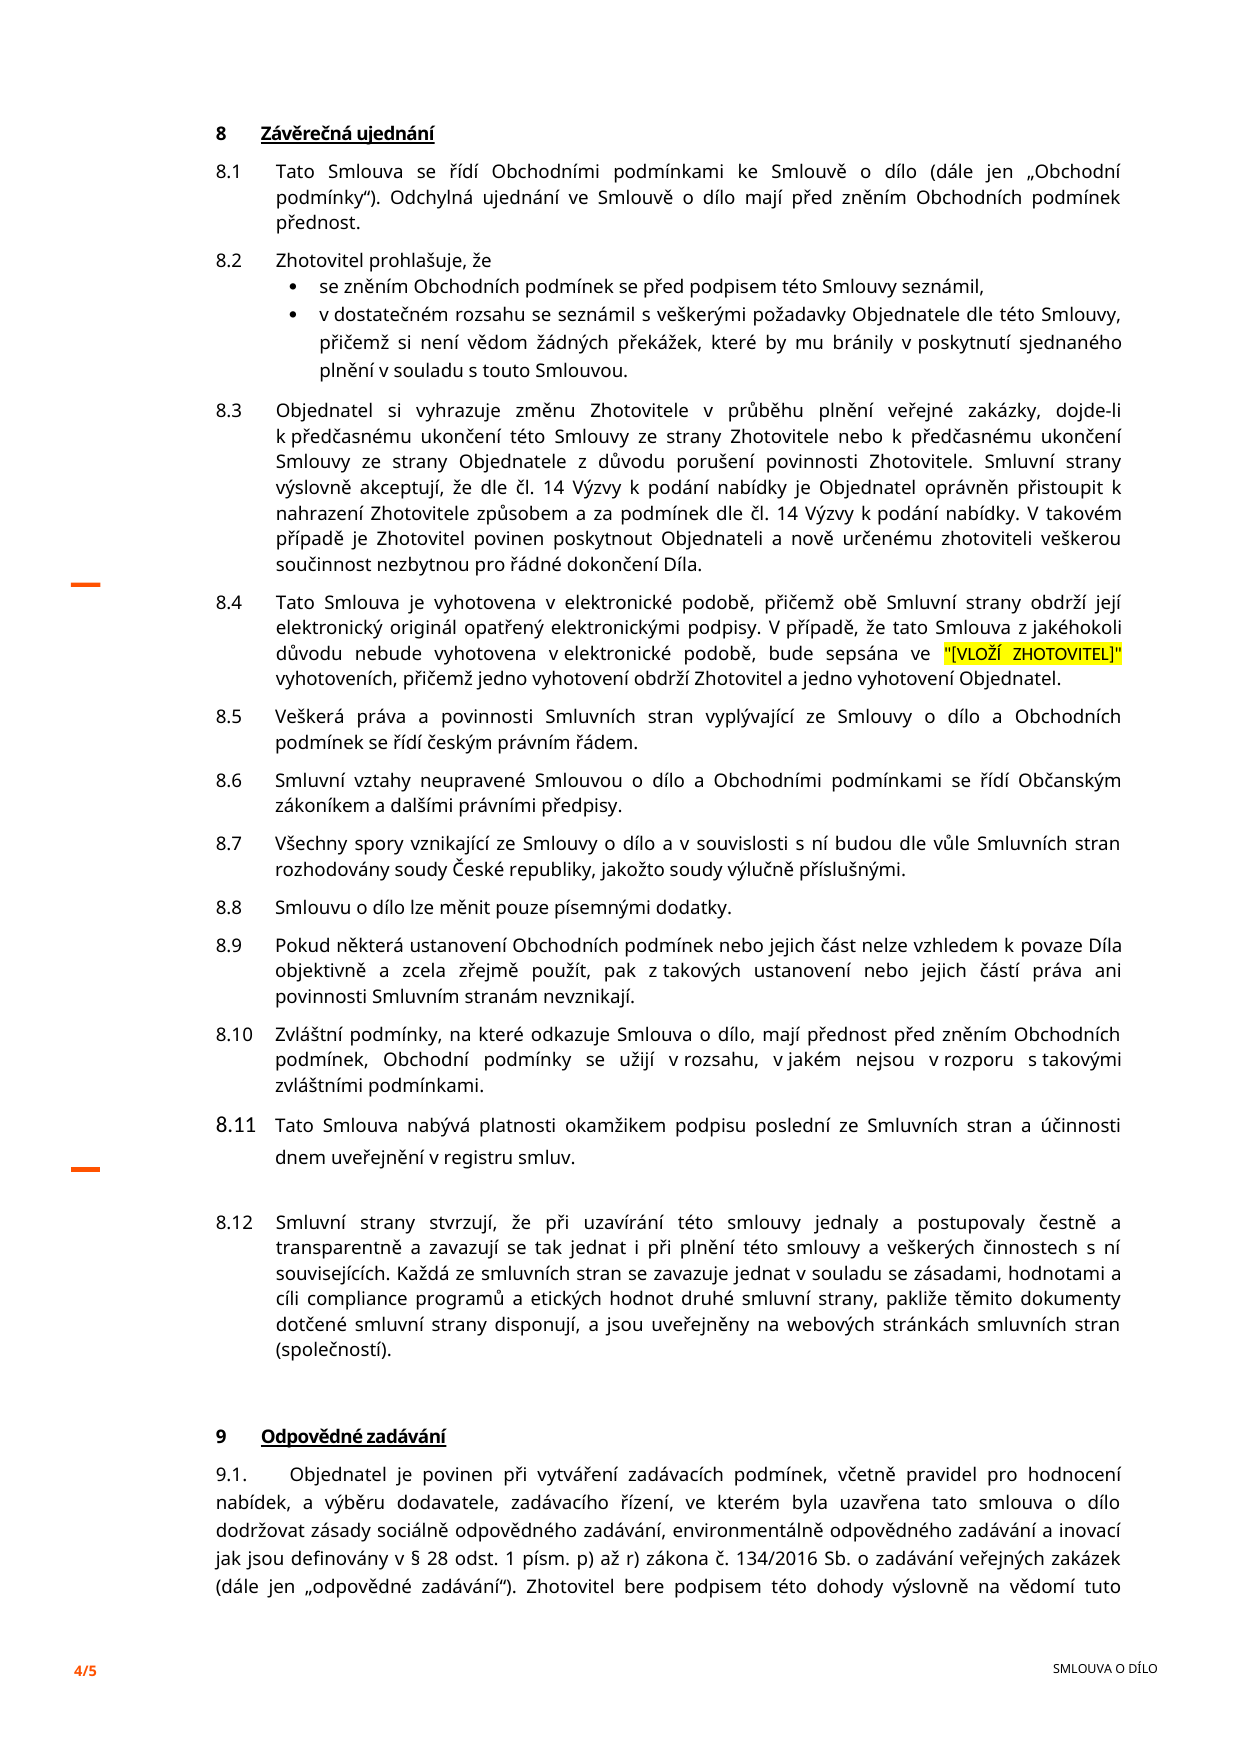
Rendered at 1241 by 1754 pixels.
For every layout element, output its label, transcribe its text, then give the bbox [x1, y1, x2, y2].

list se zněním Obchodních podmínek se před podpisem této Smlouvy seznámil, [289, 273, 1122, 299]
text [216, 1462, 1122, 1599]
subtitle Tato Smlouva se řídí Obchodními podmínkami ke Smlouvě o dílo (dále jen „Obchodní podmínky“). Odchylná ujednání ve Smlouvě o dílo mají před zněním Obchodních podmínek přednost. [216, 159, 1122, 235]
subtitle Veškerá práva a povinnosti Smluvních stran vyplývající ze Smlouvy o dílo a Obchodních podmínek se řídí českým právním řádem. [216, 703, 1122, 754]
subtitle Smluvní strany stvrzují, že při uzavírání této smlouvy jednaly a postupovaly čestně a transparentně a zavazují se tak jednat i při plnění této smlouvy a veškerých činnostech s ní souvisejících. Každá ze smluvních stran se zavazuje jednat v souladu se zásadami, hodnotami a cíli compliance programů a etických hodnot druhé smluvní strany, pakliže těmito dokumenty dotčené smluvní strany disponují, a jsou uveřejněny na webových stránkách smluvních stran (společností). [216, 1209, 1122, 1362]
subtitle Tato Smlouva je vyhotovena v elektronické podobě, přičemž obě Smluvní strany obdrží její elektronický originál opatřený elektronickými podpisy. V případě, že tato Smlouva z jakéhokoli důvodu nebude vyhotovena v elektronické podobě, bude sepsána ve "[VLOŽÍ ZHOTOVITEL]" vyhotoveních, přičemž jedno vyhotovení obdrží Zhotovitel a jedno vyhotovení Objednatel. [216, 589, 1122, 691]
subtitle Objednatel si vyhrazuje změnu Zhotovitele v průběhu plnění veřejné zakázky, dojde-li k předčasnému ukončení této Smlouvy ze strany Zhotovitele nebo k předčasnému ukončení Smlouvy ze strany Objednatele z důvodu porušení povinnosti Zhotovitele. Smluvní strany výslovně akceptují, že dle čl. 14 Výzvy k podání nabídky je Objednatel oprávněn přistoupit k nahrazení Zhotovitele způsobem a za podmínek dle čl. 14 Výzvy k podání nabídky. V takovém případě je Zhotovitel povinen poskytnout Objednateli a nově určenému zhotoviteli veškerou součinnost nezbytnou pro řádné dokončení Díla. [216, 398, 1122, 576]
subtitle Tato Smlouva nabývá platnosti okamžikem podpisu poslední ze Smluvních stran a účinnosti dnem uveřejnění v registru smluv. [216, 1110, 1122, 1171]
subtitle Všechny spory vznikající ze Smlouvy o dílo a v souvislosti s ní budou dle vůle Smluvních stran rozhodovány soudy České republiky, jakožto soudy výlučně příslušnými. [216, 831, 1122, 882]
subtitle Zhotovitel prohlašuje, že [216, 248, 1122, 273]
list v dostatečném rozsahu se seznámil s veškerými požadavky Objednatele dle této Smlouvy, přičemž si není vědom žádných překážek, které by mu bránily v poskytnutí sjednaného plnění v souladu s touto Smlouvou. [289, 301, 1122, 383]
subtitle Smluvní vztahy neupravené Smlouvou o dílo a Obchodními podmínkami se řídí Občanským zákoníkem a dalšími právními předpisy. [216, 767, 1122, 818]
subtitle Pokud některá ustanovení Obchodních podmínek nebo jejich část nelze vzhledem k povaze Díla objektivně a zcela zřejmě použít, pak z takových ustanovení nebo jejich částí práva ani povinnosti Smluvním stranám nevznikají. [216, 932, 1122, 1009]
subtitle Smlouvu o dílo lze měnit pouze písemnými dodatky. [216, 894, 1122, 920]
subtitle Odpovědné zadávání [216, 1423, 1122, 1449]
subtitle Zvláštní podmínky, na které odkazuje Smlouva o dílo, mají přednost před zněním Obchodních podmínek, Obchodní podmínky se užijí v rozsahu, v jakém nejsou v rozporu s takovými zvláštními podmínkami. [216, 1021, 1122, 1098]
subtitle Závěrečná ujednání [216, 121, 1122, 146]
